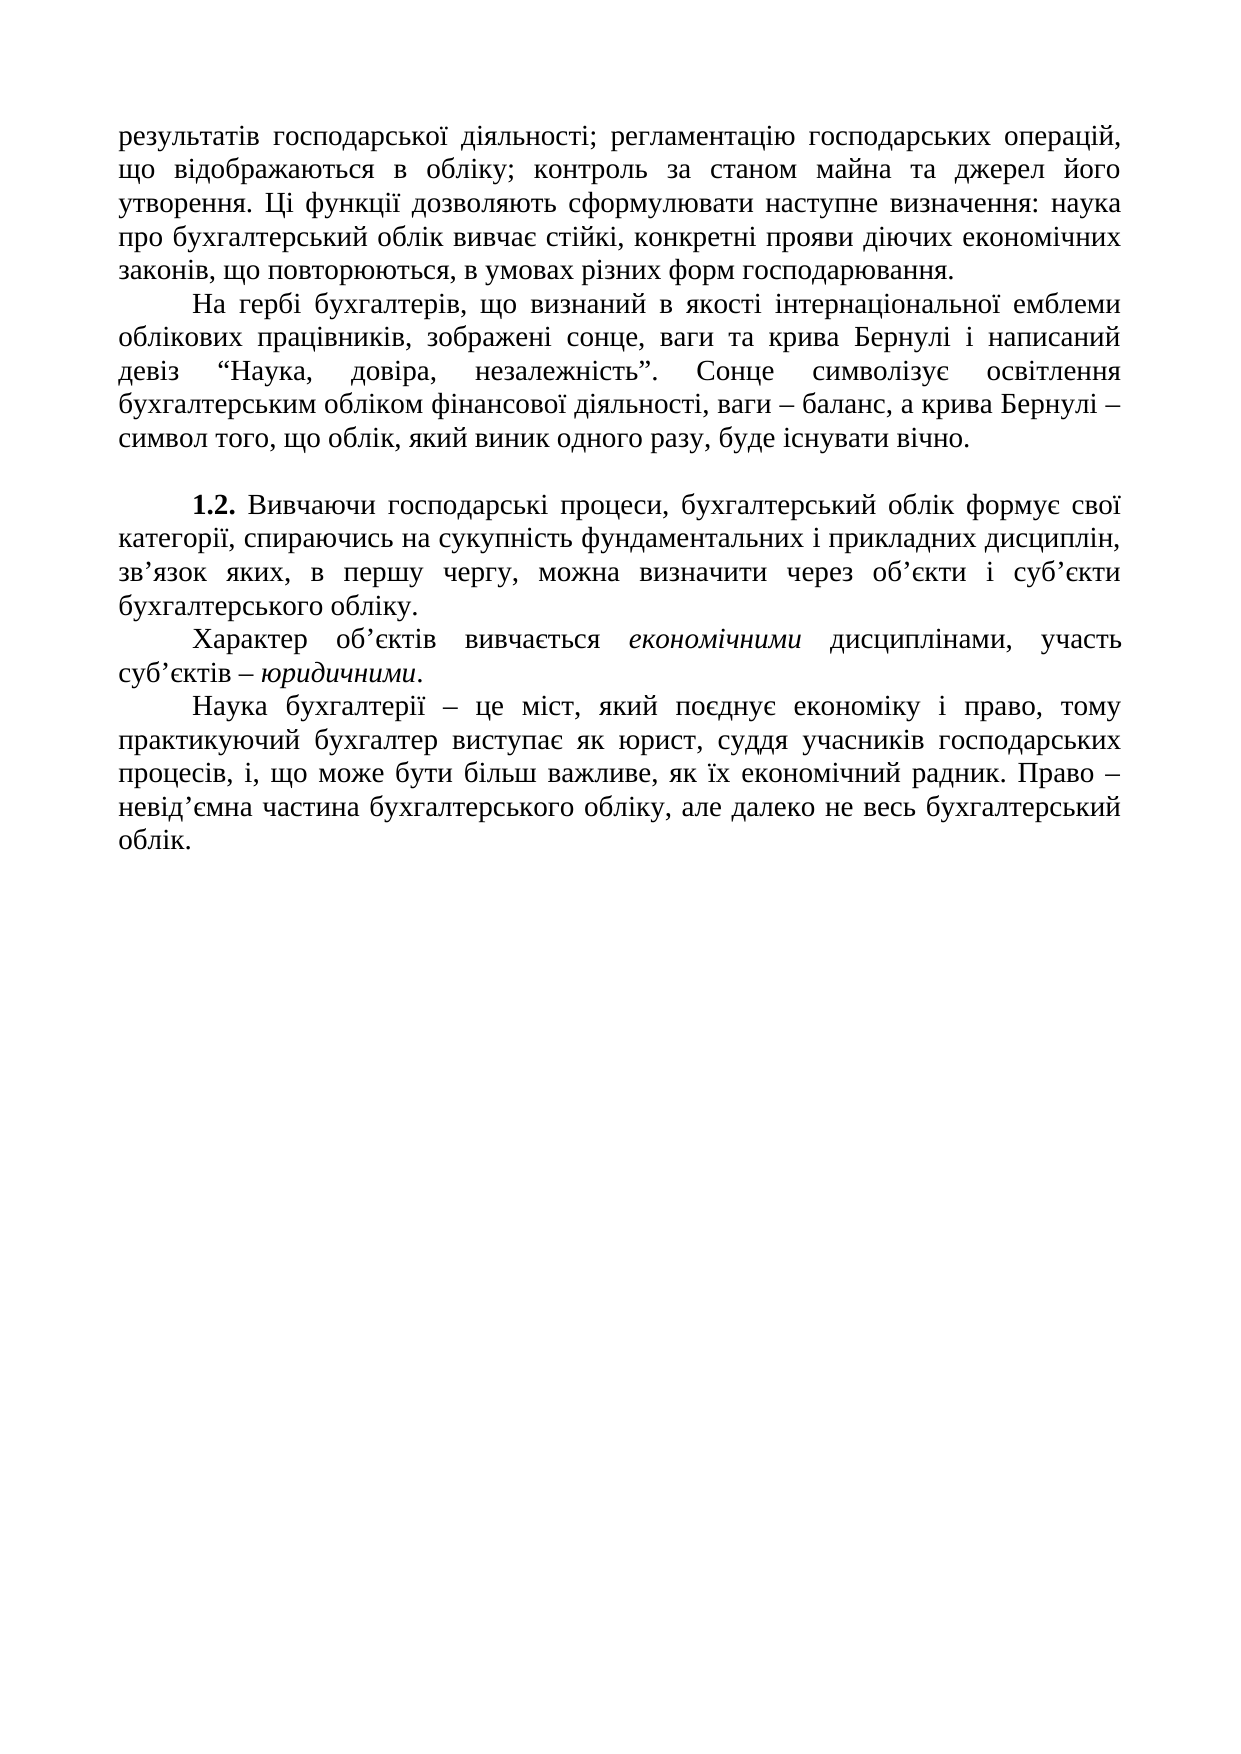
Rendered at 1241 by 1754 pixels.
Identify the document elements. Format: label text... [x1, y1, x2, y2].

text Характер об’єктів вивчається економічними дисциплінами, участь суб’єктів – юридичними. [118, 621, 1122, 688]
text Наука бухгалтерії – це міст, який поєднує економіку і право, тому практикуючий бухгалтер виступає як юрист, суддя учасників господарських процесів, і, що може бути більш важливе, як їх економічний радник. Право – невід’ємна частина бухгалтерського обліку, але далеко не весь бухгалтерський облік. [118, 688, 1122, 856]
text На гербі бухгалтерів, що визнаний в якості інтернаціональної емблеми облікових працівників, зображені сонце, ваги та крива Бернулі і написаний девіз “Наука, довіра, незалежність”. Сонце символізує освітлення бухгалтерським обліком фінансової діяльності, ваги – баланс, а крива Бернулі – символ того, що облік, який виник одного разу, буде існувати вічно. [118, 286, 1122, 453]
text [118, 118, 1122, 286]
text 1.2. Вивчаючи господарські процеси, бухгалтерський облік формує свої категорії, спираючись на сукупність фундаментальних і прикладних дисциплін, зв’язок яких, в першу чергу, можна визначити через об’єкти і суб’єкти бухгалтерського обліку. [118, 487, 1122, 621]
